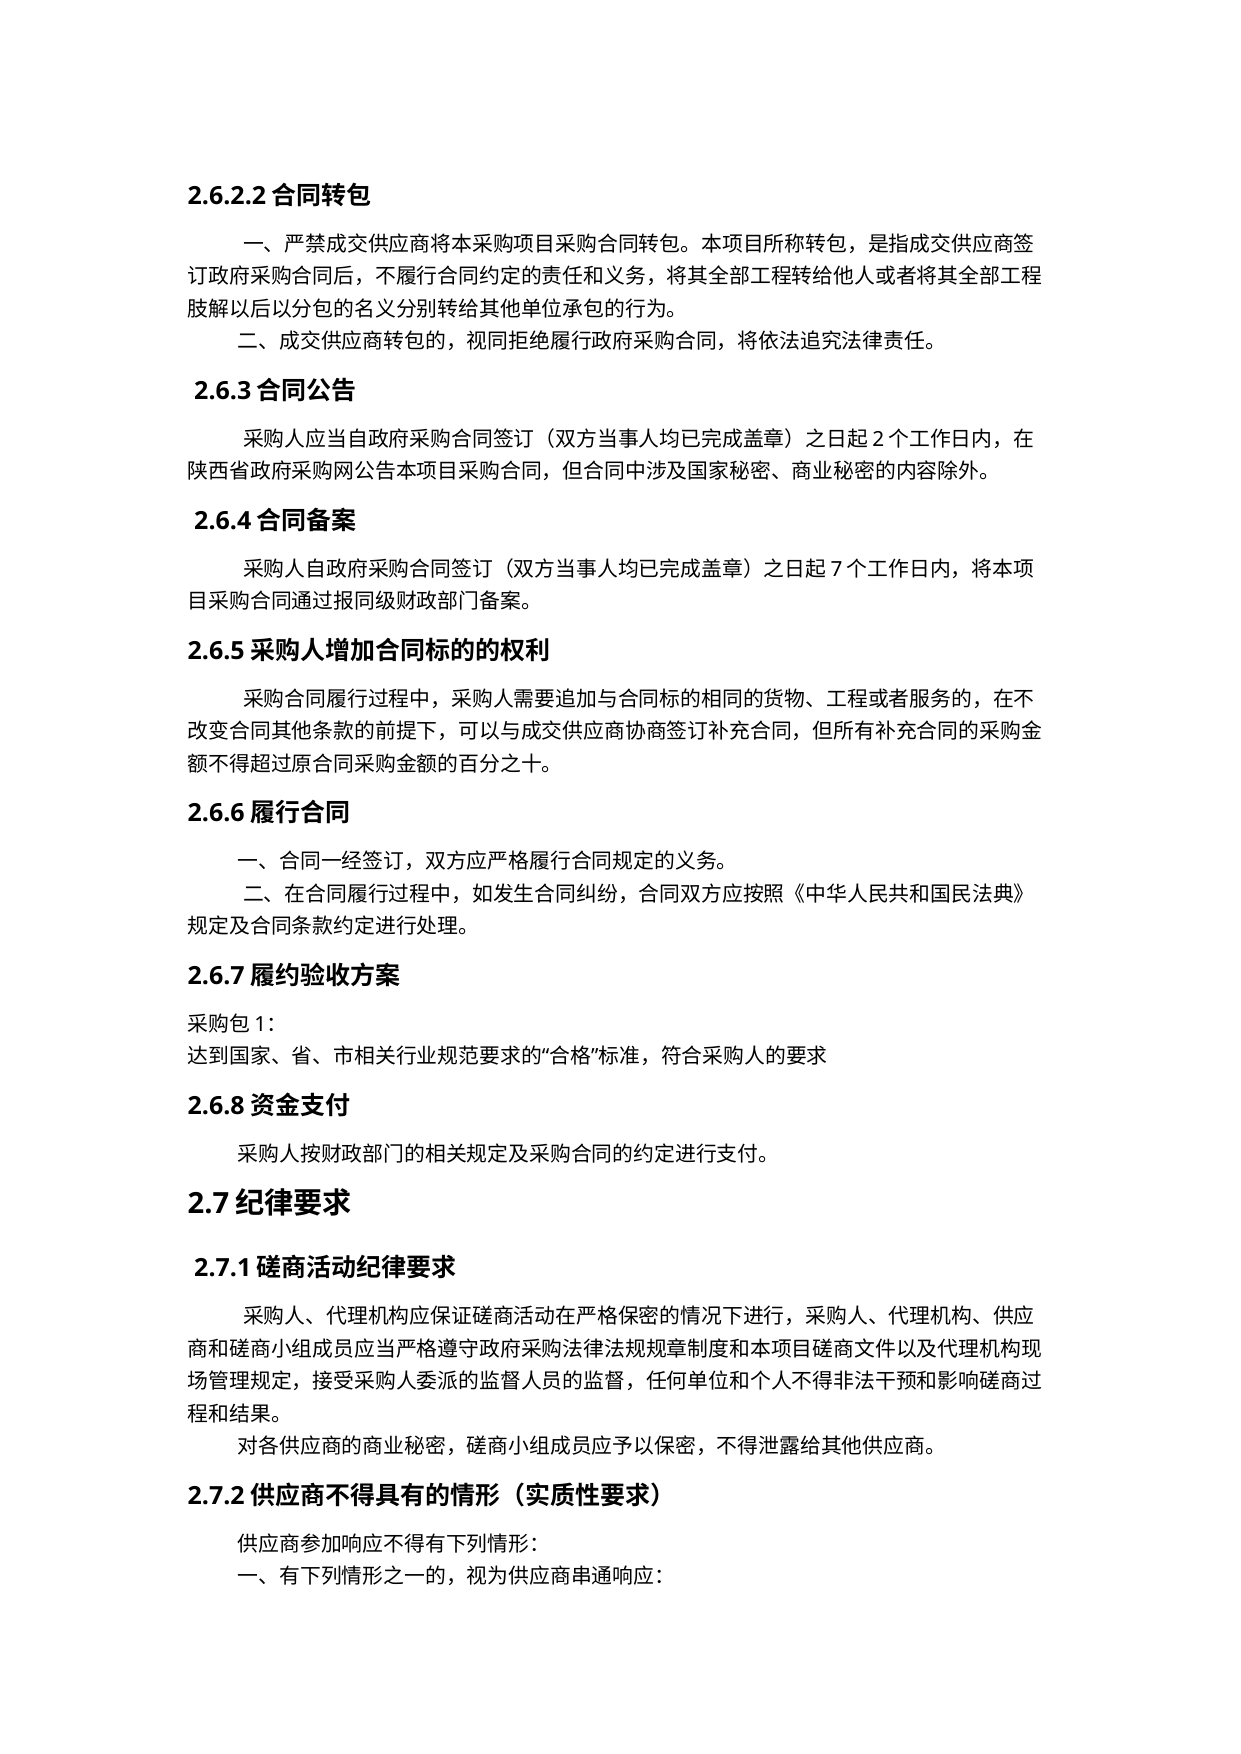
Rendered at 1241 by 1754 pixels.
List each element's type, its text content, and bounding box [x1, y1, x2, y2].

text 2.7纪律要求 [187, 1169, 1053, 1234]
text 对各供应商的商业秘密，磋商小组成员应予以保密，不得泄露给其他供应商。 [187, 1429, 1053, 1462]
text 2.6.4合同备案 [187, 487, 1053, 552]
text 采购人、代理机构应保证磋商活动在严格保密的情况下进行，采购人、代理机构、供应商和磋商小组成员应当严格遵守政府采购法律法规规章制度和本项目磋商文件以及代理机构现场管理规定，接受采购人委派的监督人员的监督，任何单位和个人不得非法干预和影响磋商过程和结果。 [187, 1299, 1053, 1429]
text 2.7.2供应商不得具有的情形（实质性要求） [187, 1462, 1053, 1527]
text 二、成交供应商转包的，视同拒绝履行政府采购合同，将依法追究法律责任。 [187, 324, 1053, 357]
text 一、有下列情形之一的，视为供应商串通响应： [187, 1559, 1053, 1592]
text 二、在合同履行过程中，如发生合同纠纷，合同双方应按照《中华人民共和国民法典》规定及合同条款约定进行处理。 [187, 877, 1053, 942]
text 2.6.3合同公告 [187, 357, 1053, 422]
text 2.6.6履行合同 [187, 779, 1053, 844]
text 采购合同履行过程中，采购人需要追加与合同标的相同的货物、工程或者服务的，在不改变合同其他条款的前提下，可以与成交供应商协商签订补充合同，但所有补充合同的采购金额不得超过原合同采购金额的百分之十。 [187, 682, 1053, 779]
text 一、严禁成交供应商将本采购项目采购合同转包。本项目所称转包，是指成交供应商签订政府采购合同后，不履行合同约定的责任和义务，将其全部工程转给他人或者将其全部工程肢解以后以分包的名义分别转给其他单位承包的行为。 [187, 227, 1053, 324]
text 采购人按财政部门的相关规定及采购合同的约定进行支付。 [187, 1137, 1053, 1169]
text 达到国家、省、市相关行业规范要求的“合格”标准，符合采购人的要求 [187, 1039, 1053, 1072]
text 2.6.8资金支付 [187, 1072, 1053, 1137]
text 2.6.5采购人增加合同标的的权利 [187, 617, 1053, 682]
text 一、合同一经签订，双方应严格履行合同规定的义务。 [187, 844, 1053, 877]
text 供应商参加响应不得有下列情形： [187, 1527, 1053, 1559]
text 2.7.1磋商活动纪律要求 [187, 1234, 1053, 1299]
text 2.6.2.2合同转包 [187, 162, 1053, 227]
text 采购人自政府采购合同签订（双方当事人均已完成盖章）之日起7个工作日内，将本项目采购合同通过报同级财政部门备案。 [187, 552, 1053, 617]
text 2.6.7履约验收方案 [187, 942, 1053, 1007]
text 采购包1： [187, 1007, 1053, 1039]
text 采购人应当自政府采购合同签订（双方当事人均已完成盖章）之日起2个工作日内，在陕西省政府采购网公告本项目采购合同，但合同中涉及国家秘密、商业秘密的内容除外。 [187, 422, 1053, 487]
